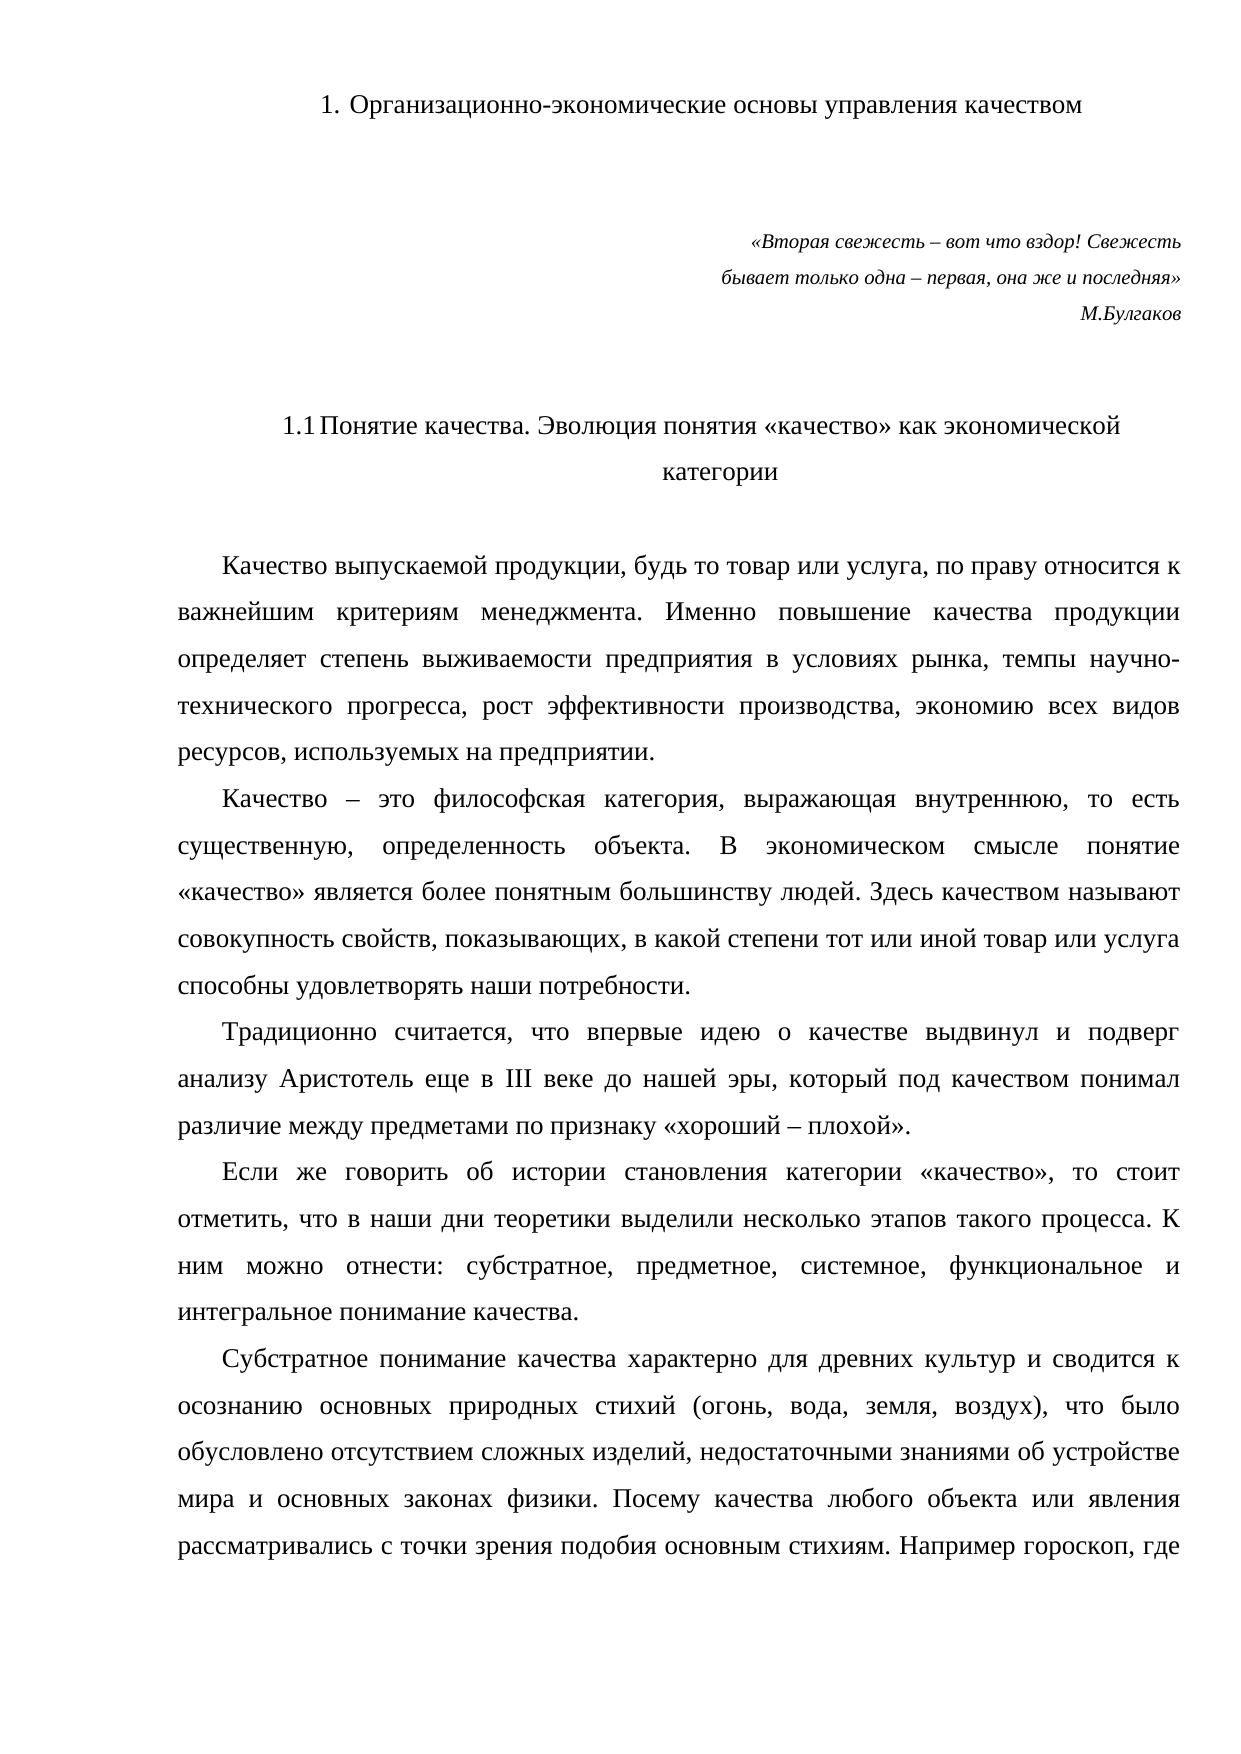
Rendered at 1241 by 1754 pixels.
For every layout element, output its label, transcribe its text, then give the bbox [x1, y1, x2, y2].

text Традиционно считается, что впервые идею о качестве выдвинул и подверг анализу Аристотель еще в III веке до нашей эры, который под качеством понимал различие между предметами по признаку «хороший – плохой». [177, 1016, 1181, 1140]
text Если же говорить об истории становления категории «качество», то стоит отметить, что в наши дни теоретики выделили несколько этапов такого процесса. К ним можно отнести: субстратное, предметное, системное, функциональное и интегральное понимание качества. [177, 1156, 1181, 1327]
text М.Булгаков [709, 301, 1181, 325]
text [177, 1342, 1181, 1560]
text «Вторая свежесть – вот что вздор! Свежесть бывает только одна – первая, она же и последняя» [709, 229, 1181, 289]
list Понятие качества. Эволюция понятия «качество» как экономической категории [222, 409, 1181, 487]
text Качество выпускаемой продукции, будь то товар или услуга, по праву относится к важнейшим критериям менеджмента. Именно повышение качества продукции определяет степень выживаемости предприятия в условиях рынка, темпы научно-технического прогресса, рост эффективности производства, экономию всех видов ресурсов, используемых на предприятии. [177, 549, 1181, 767]
text Качество – это философская категория, выражающая внутреннюю, то есть существенную, определенность объекта. В экономическом смысле понятие «качество» является более понятным большинству людей. Здесь качеством называют совокупность свойств, показывающих, в какой степени тот или иной товар или услуга способны удовлетворять наши потребности. [177, 782, 1181, 1000]
list Организационно-экономические основы управления качеством [222, 89, 1181, 120]
